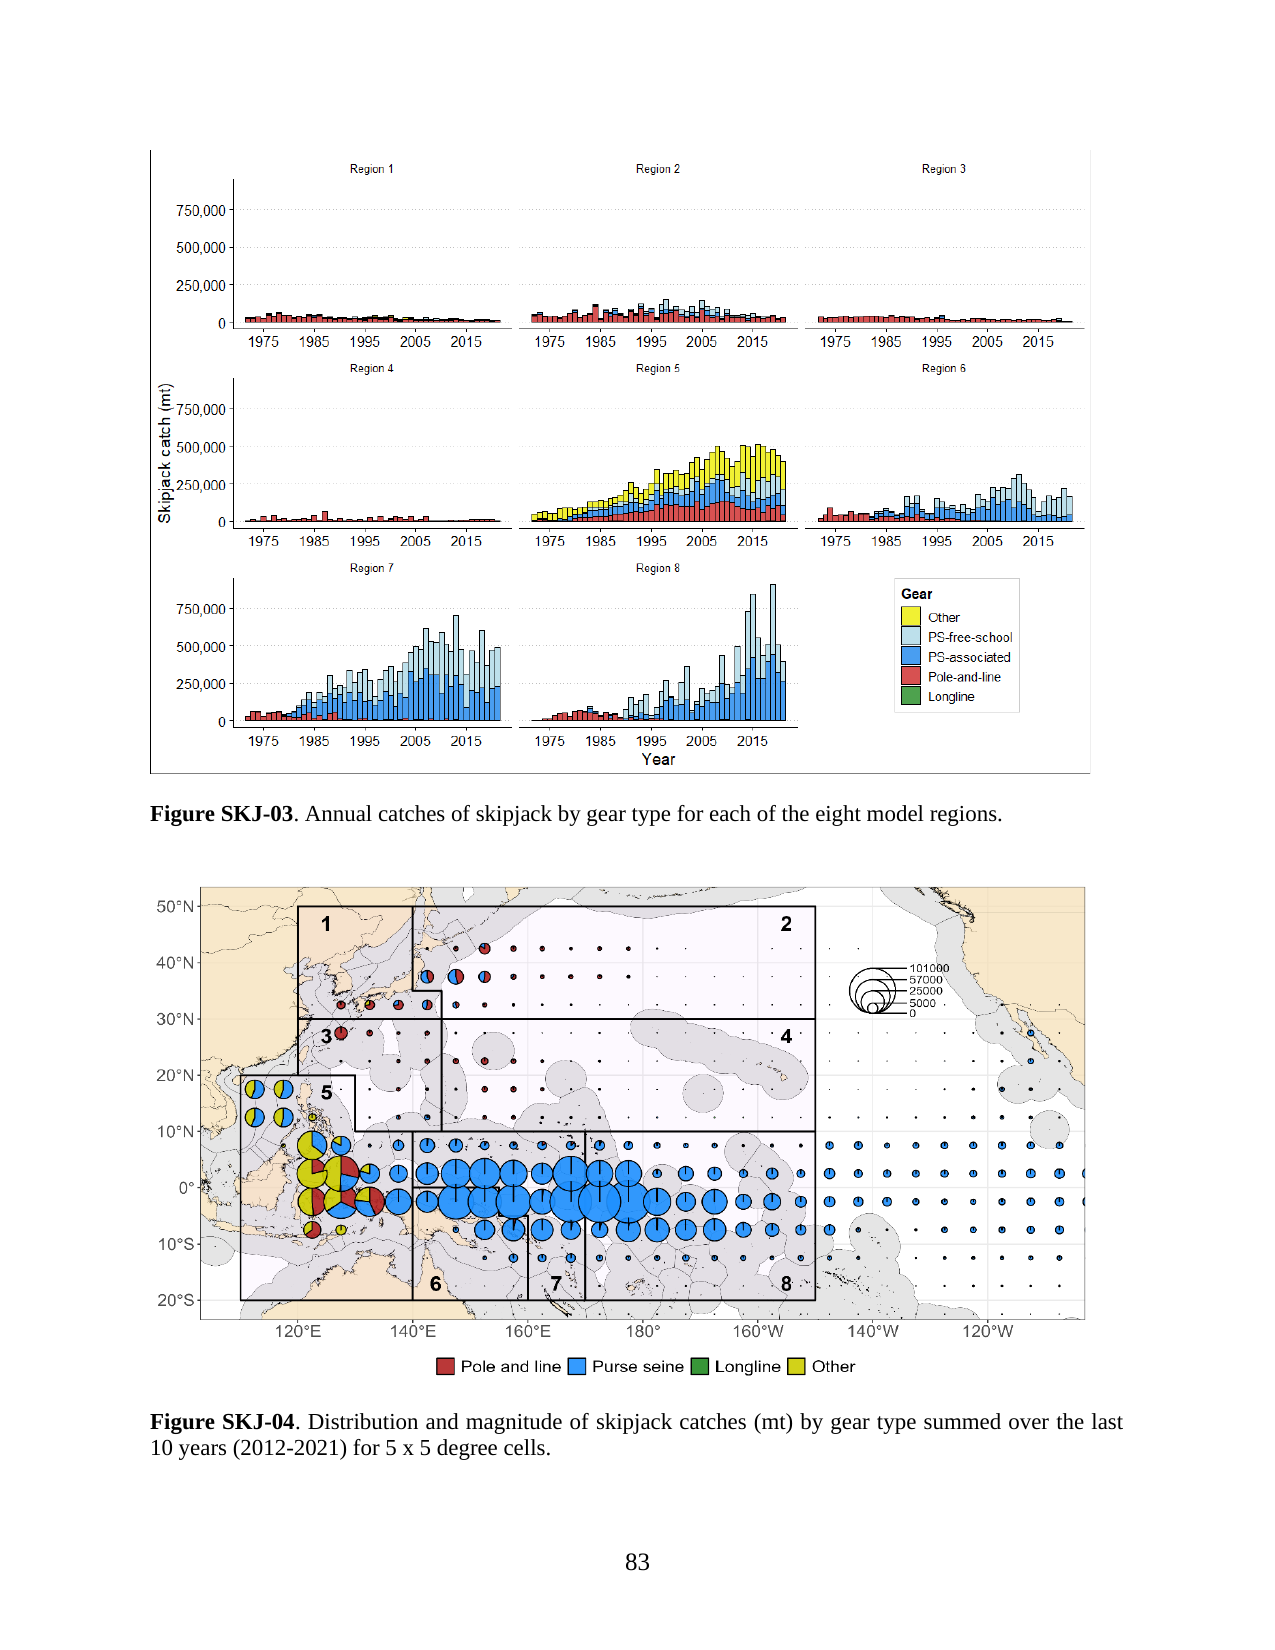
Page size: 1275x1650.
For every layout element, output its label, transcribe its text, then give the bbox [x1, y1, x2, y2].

text Figure SKJ-04. Distribution and magnitude of skipjack catches (mt) by gear type summed over the last 10 years (2012-2021) for 5 x 5 degree cells. [150, 1408, 1125, 1461]
picture [150, 150, 1091, 774]
picture [150, 879, 1091, 1382]
text Figure SKJ-03. Annual catches of skipjack by gear type for each of the eight model regions. [150, 800, 1125, 827]
